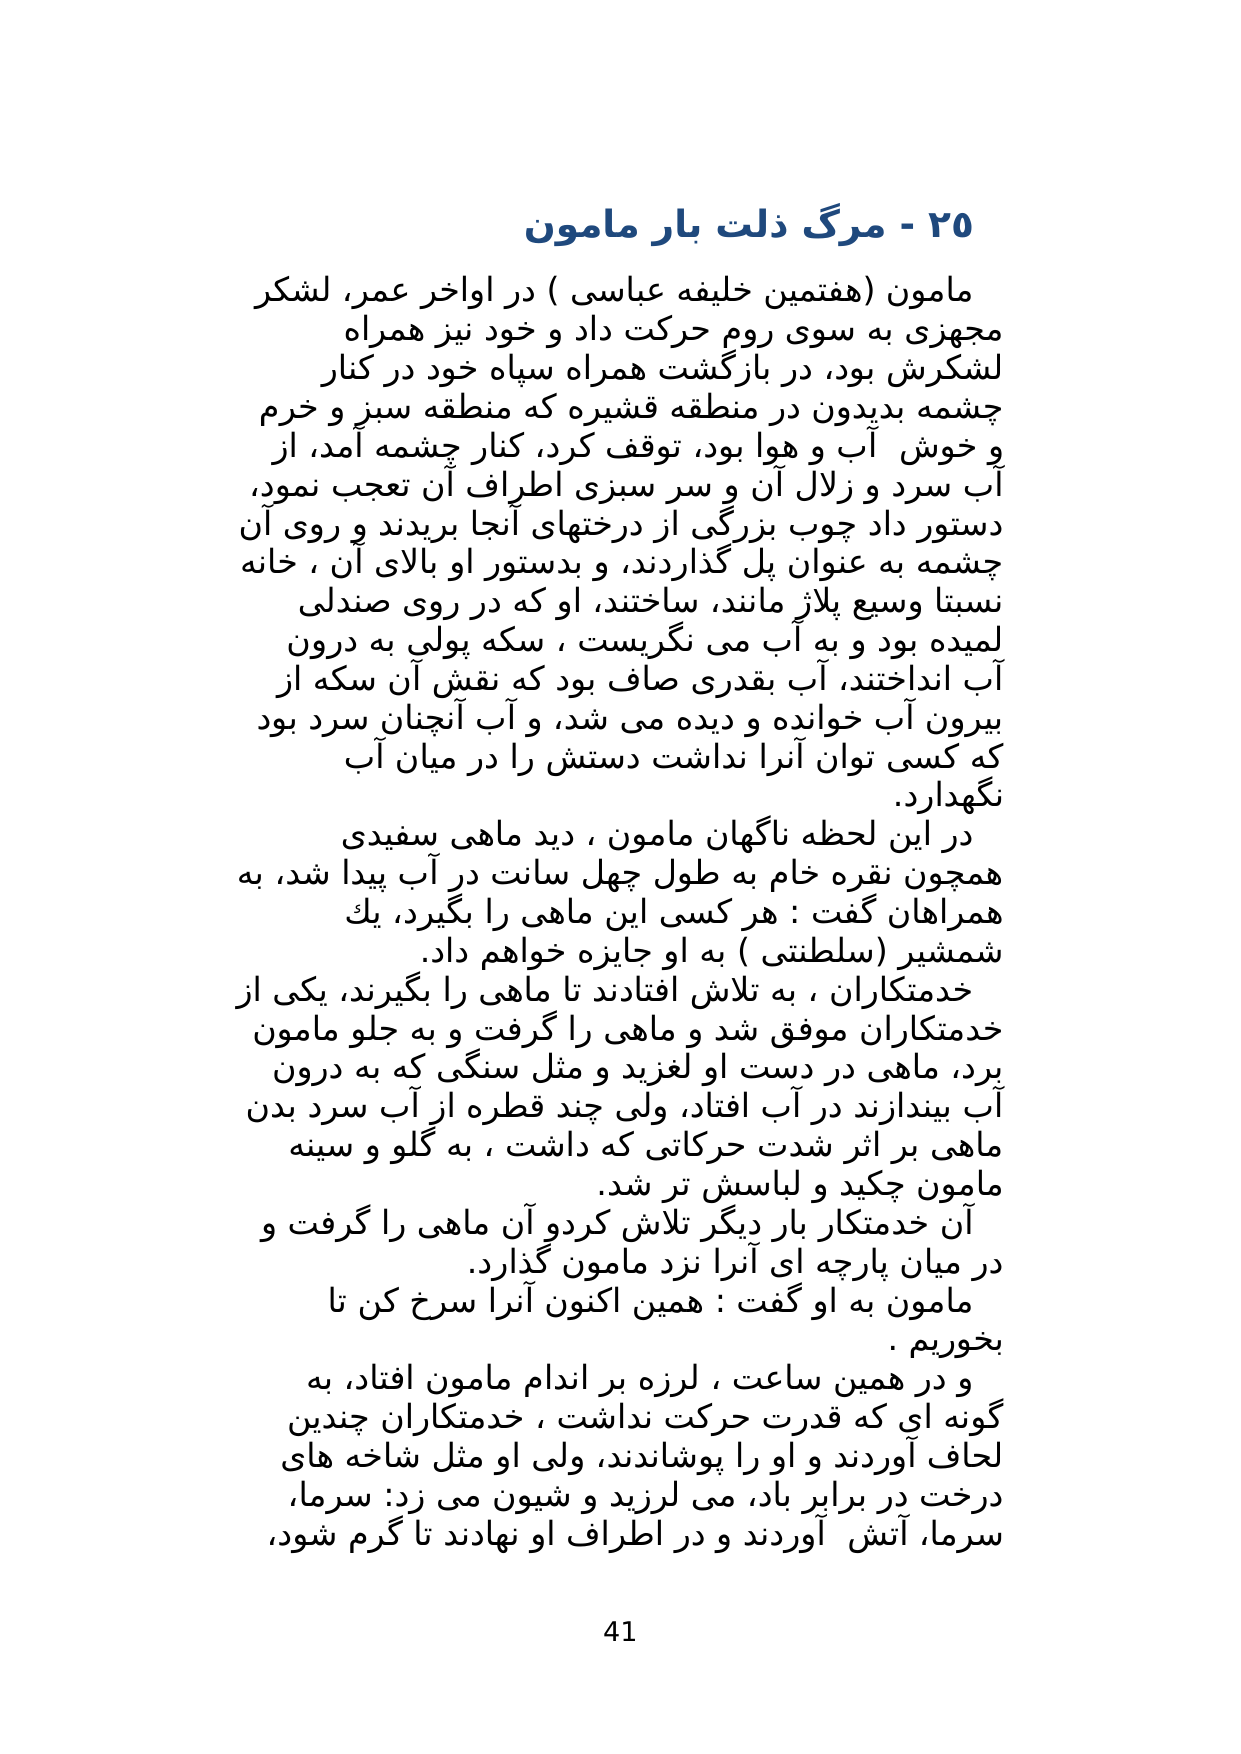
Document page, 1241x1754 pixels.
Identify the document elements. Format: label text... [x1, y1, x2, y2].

text مامون به او گفت : همين اكنون آنرا سرخ كن تا بخوريم . [236, 1281, 1004, 1359]
text در اين لحظه ناگهان مامون ، ديد ماهى سفيدى همچون نقره خام به طول چهل سانت در آب پيدا شد، به همراهان گفت : هر كسى اين ماهى را بگيرد، يك شمشير (سلطنتى ) به او جايزه خواهم داد. [236, 815, 1004, 970]
subtitle ٢٥ - مرگ ذلت بار مامون [236, 202, 1004, 246]
text خدمتكاران ، به تلاش افتادند تا ماهى را بگيرند، يكى از خدمتكاران موفق شد و ماهى را گرفت و به جلو مامون برد، ماهى در دست او لغزيد و مثل سنگى كه به درون آب بيندازند در آب افتاد، ولى چند قطره از آب سرد بدن ماهى بر اثر شدت حركاتى كه داشت ، به گلو و سينه مامون چكيد و لباسش تر شد. [236, 970, 1004, 1203]
text مامون (هفتمين خليفه عباسى ) در اواخر عمر، لشكر مجهزى به سوى روم حركت داد و خود نيز همراه لشكرش بود، در بازگشت همراه سپاه خود در كنار چشمه بديدون در منطقه قشيره كه منطقه سبز و خرم و خوش ‍ آب و هوا بود، توقف كرد، كنار چشمه آمد، از آب سرد و زلال آن و سر سبزى اطراف آن تعجب نمود، دستور داد چوب بزرگى از درختهاى آنجا بريدند و روى آن چشمه به عنوان پل گذاردند، و بدستور او بالاى آن ، خانه نسبتا وسيع پلاژ مانند، ساختند، او كه در روى صندلى لميده بود و به آب مى نگريست ، سكه پولى به درون آب انداختند، آب بقدرى صاف بود كه نقش آن سكه از بيرون آب خوانده و ديده مى شد، و آب آنچنان سرد بود كه كسى توان آنرا نداشت دستش را در ميان آب نگهدارد. [236, 271, 1004, 815]
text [236, 1359, 1004, 1553]
text آن خدمتكار بار ديگر تلاش كردو آن ماهى را گرفت و در ميان پارچه اى آنرا نزد مامون گذارد. [236, 1203, 1004, 1281]
